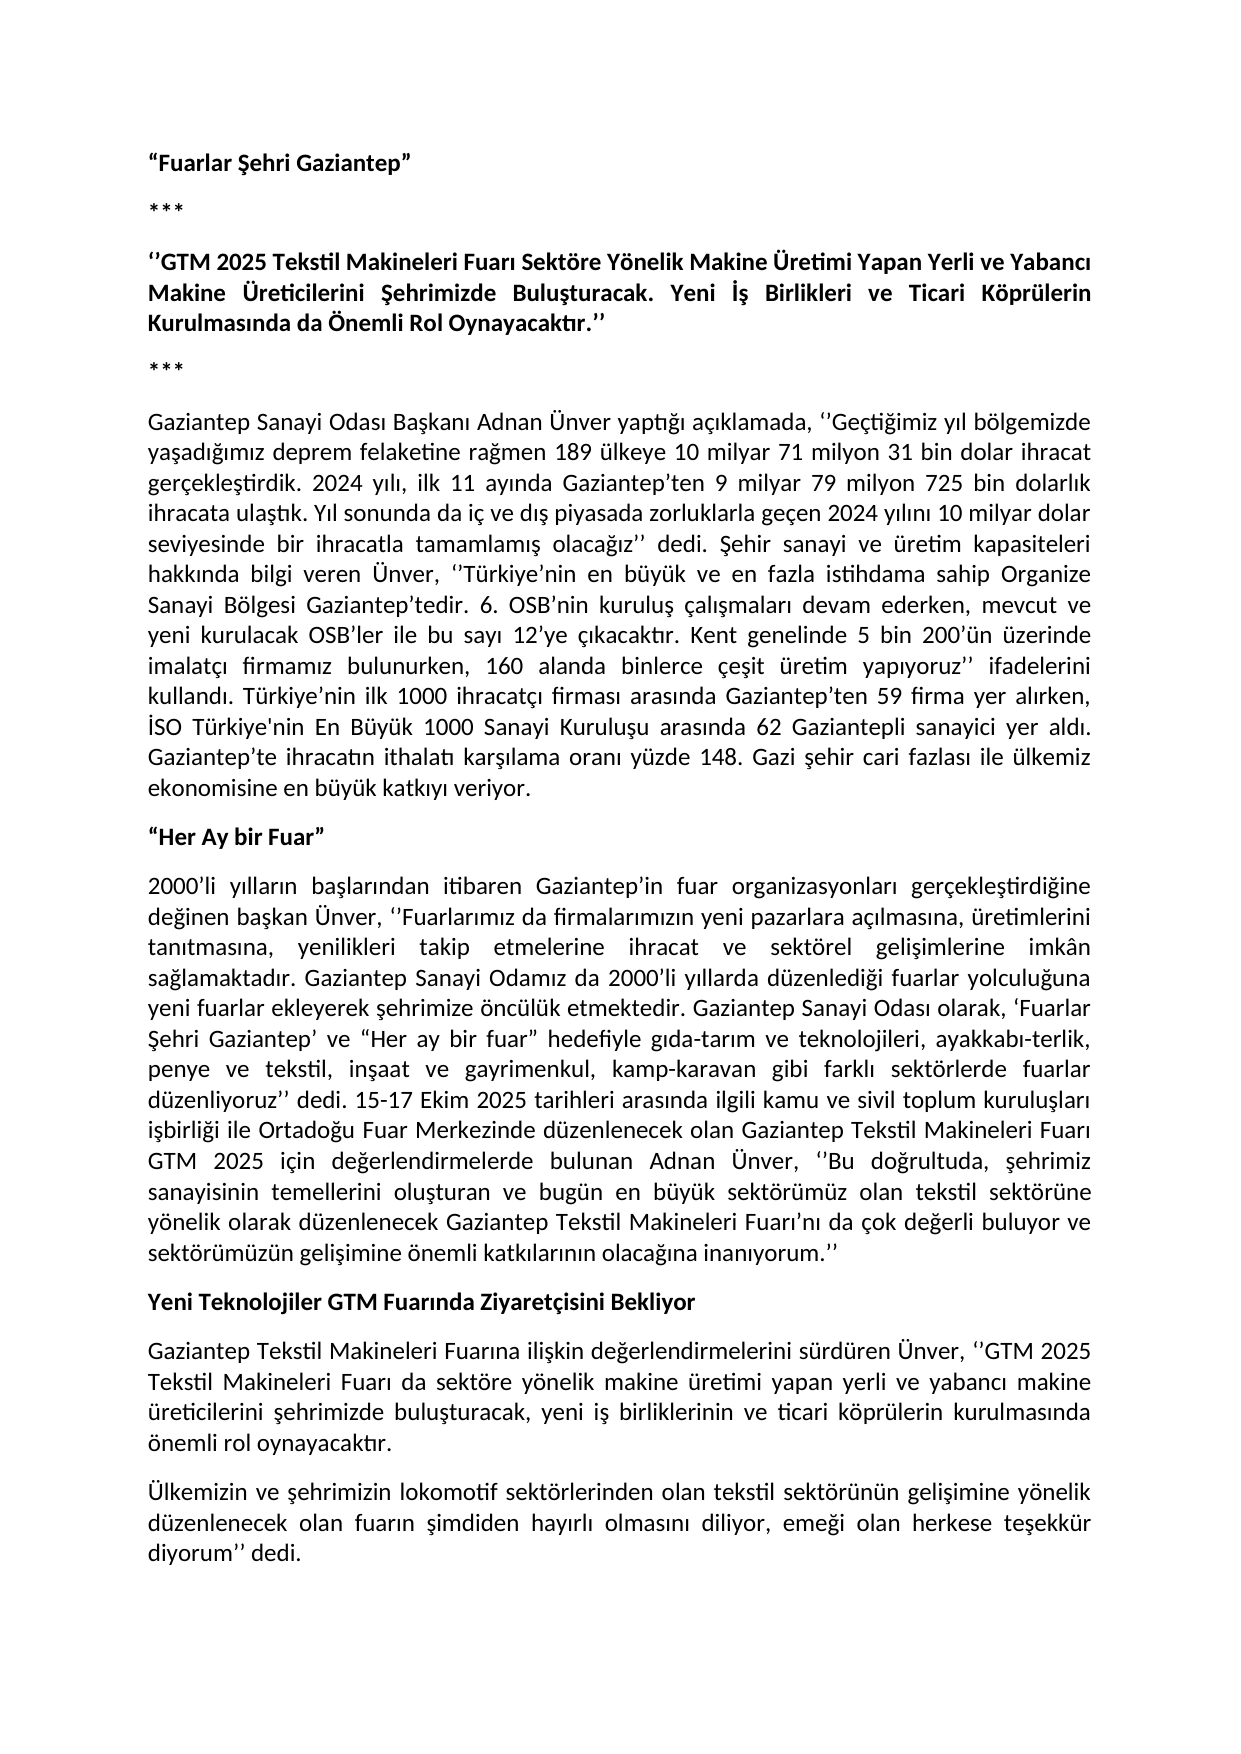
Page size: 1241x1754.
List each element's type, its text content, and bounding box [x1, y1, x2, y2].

text Gaziantep Tekstil Makineleri Fuarına ilişkin değerlendirmelerini sürdüren Ünver, ‘’GTM 2025 Tekstil Makineleri Fuarı da sektöre yönelik makine üretimi yapan yerli ve yabancı makine üreticilerini şehrimizde buluşturacak, yeni iş birliklerinin ve ticari köprülerin kurulmasında önemli rol oynayacaktır. [148, 1335, 1093, 1457]
text Gaziantep Sanayi Odası Başkanı Adnan Ünver yaptığı açıklamada, ‘’Geçtiğimiz yıl bölgemizde yaşadığımız deprem felaketine rağmen 189 ülkeye 10 milyar 71 milyon 31 bin dolar ihracat gerçekleştirdik. 2024 yılı, ilk 11 ayında Gaziantep’ten 9 milyar 79 milyon 725 bin dolarlık ihracata ulaştık. Yıl sonunda da iç ve dış piyasada zorluklarla geçen 2024 yılını 10 milyar dolar seviyesinde bir ihracatla tamamlamış olacağız’’ dedi. Şehir sanayi ve üretim kapasiteleri hakkında bilgi veren Ünver, ‘’Türkiye’nin en büyük ve en fazla istihdama sahip Organize Sanayi Bölgesi Gaziantep’tedir. 6. OSB’nin kuruluş çalışmaları devam ederken, mevcut ve yeni kurulacak OSB’ler ile bu sayı 12’ye çıkacaktır. Kent genelinde 5 bin 200’ün üzerinde imalatçı firmamız bulunurken, 160 alanda binlerce çeşit üretim yapıyoruz’’ ifadelerini kullandı. Türkiye’nin ilk 1000 ihracatçı firması arasında Gaziantep’ten 59 firma yer alırken, İSO Türkiye'nin En Büyük 1000 Sanayi Kuruluşu arasında 62 Gaziantepli sanayici yer aldı. Gaziantep’te ihracatın ithalatı karşılama oranı yüzde 148. Gazi şehir cari fazlası ile ülkemiz ekonomisine en büyük katkıyı veriyor. [148, 406, 1093, 802]
text *** [148, 356, 1093, 387]
text ‘’GTM 2025 Tekstil Makineleri Fuarı Sektöre Yönelik Makine Üretimi Yapan Yerli ve Yabancı Makine Üreticilerini Şehrimizde Buluşturacak. Yeni İş Birlikleri ve Ticari Köprülerin Kurulmasında da Önemli Rol Oynayacaktır.’’ [148, 246, 1093, 338]
text 2000’li yılların başlarından itibaren Gaziantep’in fuar organizasyonları gerçekleştirdiğine değinen başkan Ünver, ‘’Fuarlarımız da firmalarımızın yeni pazarlara açılmasına, üretimlerini tanıtmasına, yenilikleri takip etmelerine ihracat ve sektörel gelişimlerine imkân sağlamaktadır. Gaziantep Sanayi Odamız da 2000’li yıllarda düzenlediği fuarlar yolculuğuna yeni fuarlar ekleyerek şehrimize öncülük etmektedir. Gaziantep Sanayi Odası olarak, ‘Fuarlar Şehri Gaziantep’ ve “Her ay bir fuar” hedefiyle gıda-tarım ve teknolojileri, ayakkabı-terlik, penye ve tekstil, inşaat ve gayrimenkul, kamp-karavan gibi farklı sektörlerde fuarlar düzenliyoruz’’ dedi. 15-17 Ekim 2025 tarihleri arasında ilgili kamu ve sivil toplum kuruluşları işbirliği ile Ortadoğu Fuar Merkezinde düzenlenecek olan Gaziantep Tekstil Makineleri Fuarı GTM 2025 için değerlendirmelerde bulunan Adnan Ünver, ‘’Bu doğrultuda, şehrimiz sanayisinin temellerini oluşturan ve bugün en büyük sektörümüz olan tekstil sektörüne yönelik olarak düzenlenecek Gaziantep Tekstil Makineleri Fuarı’nı da çok değerli buluyor ve sektörümüzün gelişimine önemli katkılarının olacağına inanıyorum.’’ [148, 871, 1093, 1267]
text *** [148, 197, 1093, 227]
text “Her Ay bir Fuar” [148, 821, 1093, 852]
text Yeni Teknolojiler GTM Fuarında Ziyaretçisini Bekliyor [148, 1286, 1093, 1317]
text “Fuarlar Şehri Gaziantep” [148, 148, 1093, 178]
text Ülkemizin ve şehrimizin lokomotif sektörlerinden olan tekstil sektörünün gelişimine yönelik düzenlenecek olan fuarın şimdiden hayırlı olmasını diliyor, emeği olan herkese teşekkür diyorum’’ dedi. [148, 1476, 1093, 1568]
